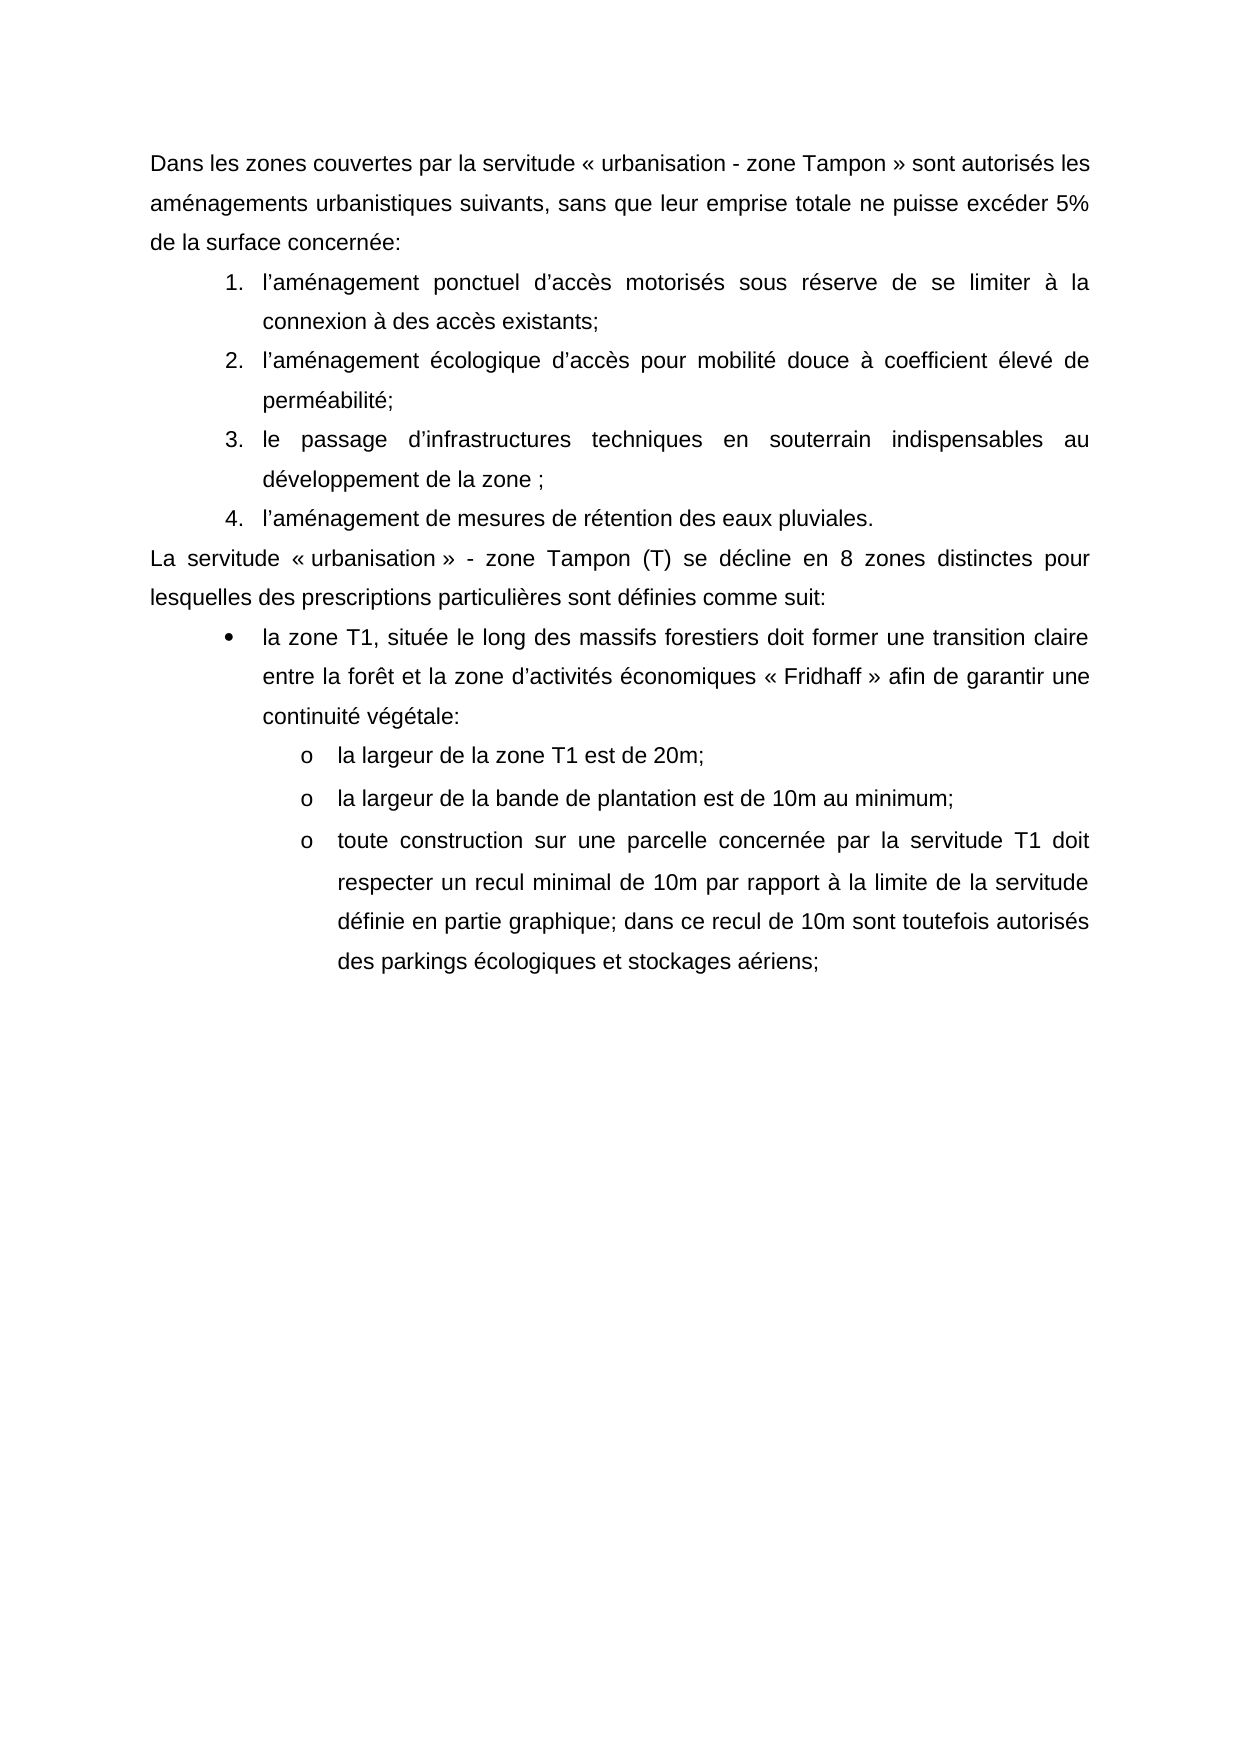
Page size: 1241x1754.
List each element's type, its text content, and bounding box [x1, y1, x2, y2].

list le passage d’infrastructures techniques en souterrain indispensables au développement de la zone ; [225, 426, 1090, 492]
list toute construction sur une parcelle concernée par la servitude T1 doit respecter un recul minimal de 10m par rapport à la limite de la servitude définie en partie graphique; dans ce recul de 10m sont toutefois autorisés des parkings écologiques et stockages aériens; [300, 827, 1090, 974]
list l’aménagement ponctuel d’accès motorisés sous réserve de se limiter à la connexion à des accès existants; [225, 268, 1090, 334]
text Dans les zones couvertes par la servitude « urbanisation - zone Tampon » sont autorisés les aménagements urbanistiques suivants, sans que leur emprise totale ne puisse excéder 5% de la surface concernée: [150, 150, 1090, 255]
list la zone T1, située le long des massifs forestiers doit former une transition claire entre la forêt et la zone d’activités économiques « Fridhaff » afin de garantir une continuité végétale: [225, 624, 1090, 729]
text La servitude « urbanisation » - zone Tampon (T) se décline en 8 zones distinctes pour lesquelles des prescriptions particulières sont définies comme suit: [150, 545, 1090, 611]
list l’aménagement écologique d’accès pour mobilité douce à coefficient élevé de perméabilité; [225, 347, 1090, 413]
list la largeur de la bande de plantation est de 10m au minimum; [300, 785, 1090, 813]
list l’aménagement de mesures de rétention des eaux pluviales. [225, 505, 1090, 532]
list la largeur de la zone T1 est de 20m; [300, 742, 1090, 771]
